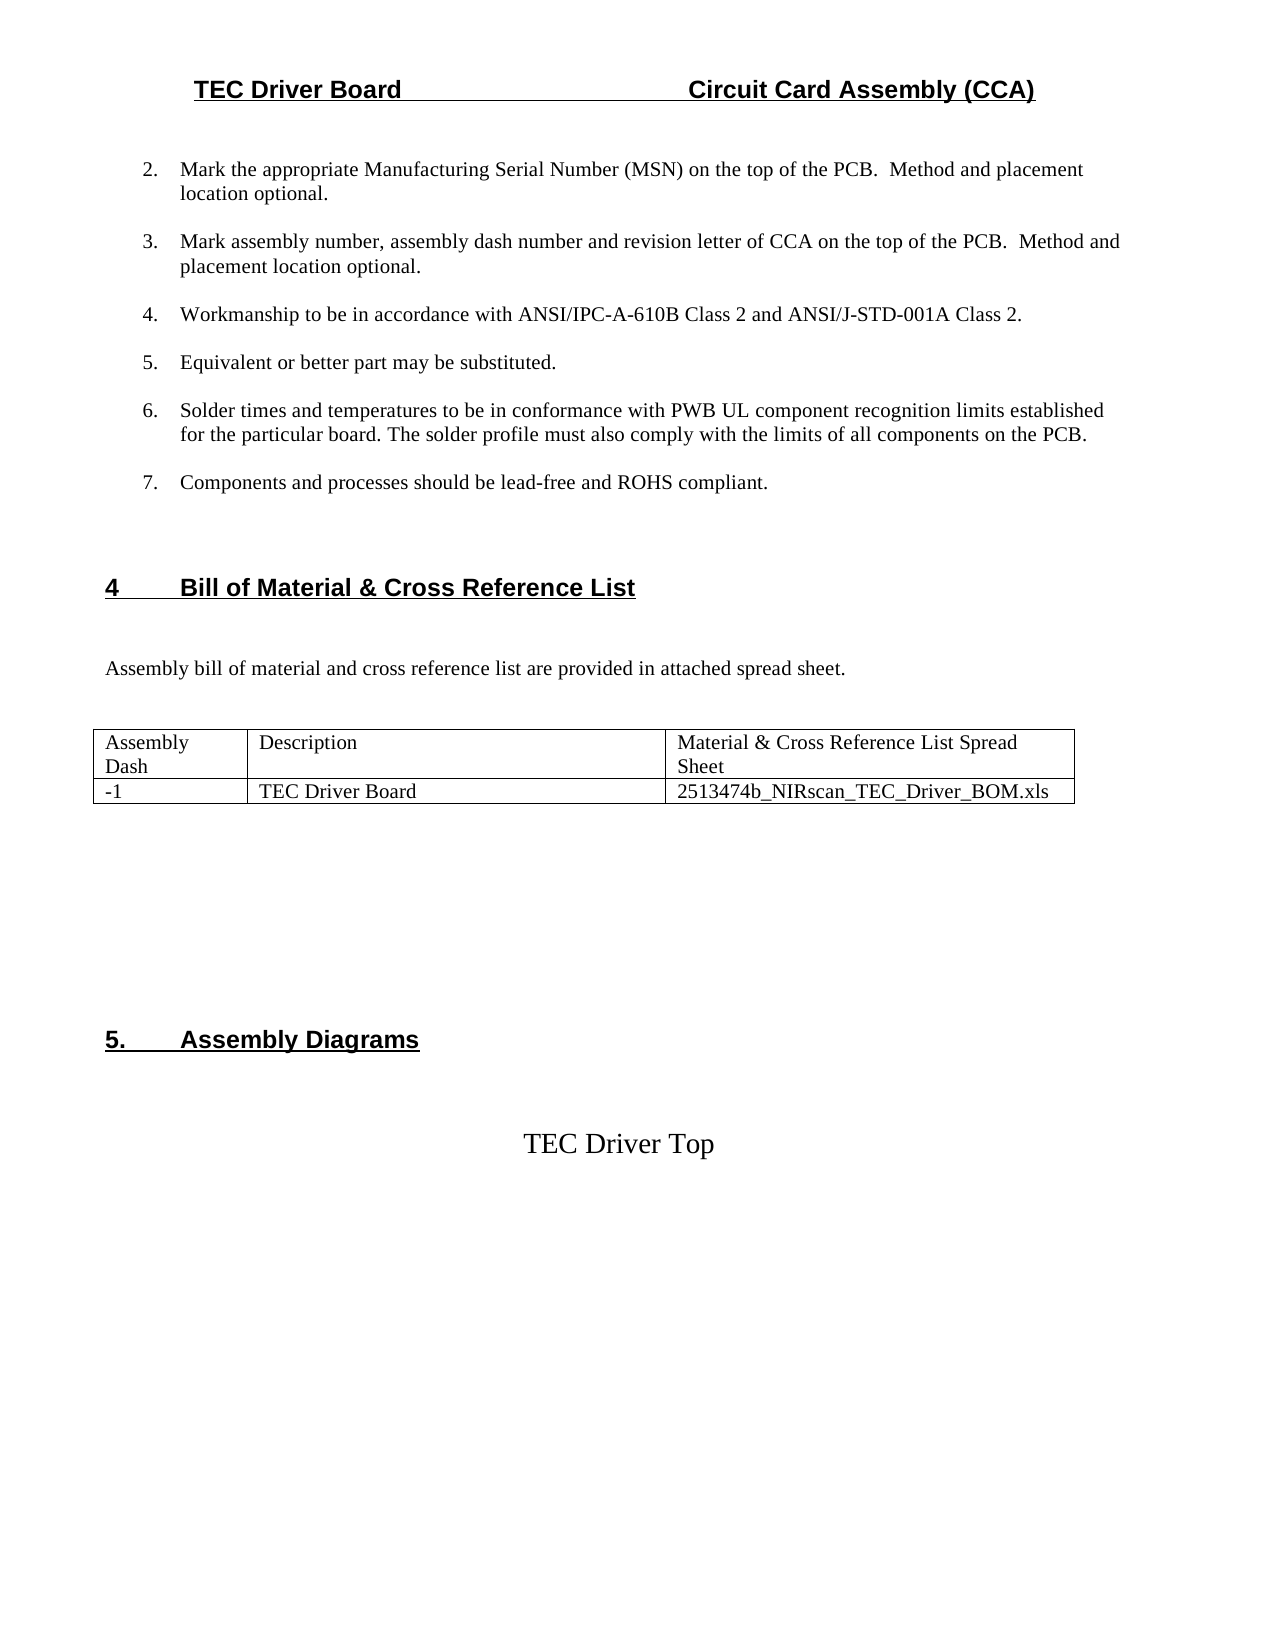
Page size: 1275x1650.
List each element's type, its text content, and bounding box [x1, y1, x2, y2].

text TEC Driver Top [105, 1127, 1125, 1160]
list Mark the appropriate Manufacturing Serial Number (MSN) on the top of the PCB. Method and placement location optional. [142, 157, 1125, 205]
list Solder times and temperatures to be in conformance with PWB UL component recognition limits established for the particular board. The solder profile must also comply with the limits of all components on the PCB. [142, 398, 1125, 446]
subtitle 5. Assembly Diagrams [105, 1025, 1125, 1054]
table_cell -1 [94, 779, 247, 803]
table_header Description [248, 730, 665, 778]
list Equivalent or better part may be substituted. [142, 350, 1125, 374]
text Assembly bill of material and cross reference list are provided in attached spread sheet. [105, 656, 1125, 680]
list Mark assembly number, assembly dash number and revision letter of CCA on the top of the PCB. Method and placement location optional. [142, 229, 1125, 277]
table_cell TEC Driver Board [248, 779, 665, 803]
table_header Assembly Dash [94, 730, 247, 778]
table_header Material & Cross Reference List Spread Sheet [666, 730, 1074, 778]
table_cell 2513474b_NIRscan_TEC_Driver_BOM.xls [666, 779, 1074, 803]
subtitle Bill of Material & Cross Reference List [105, 573, 1125, 602]
list Components and processes should be lead-free and ROHS compliant. [142, 470, 1125, 494]
list Workmanship to be in accordance with ANSI/IPC-A-610B Class 2 and ANSI/J-STD-001A Class 2. [142, 302, 1125, 326]
